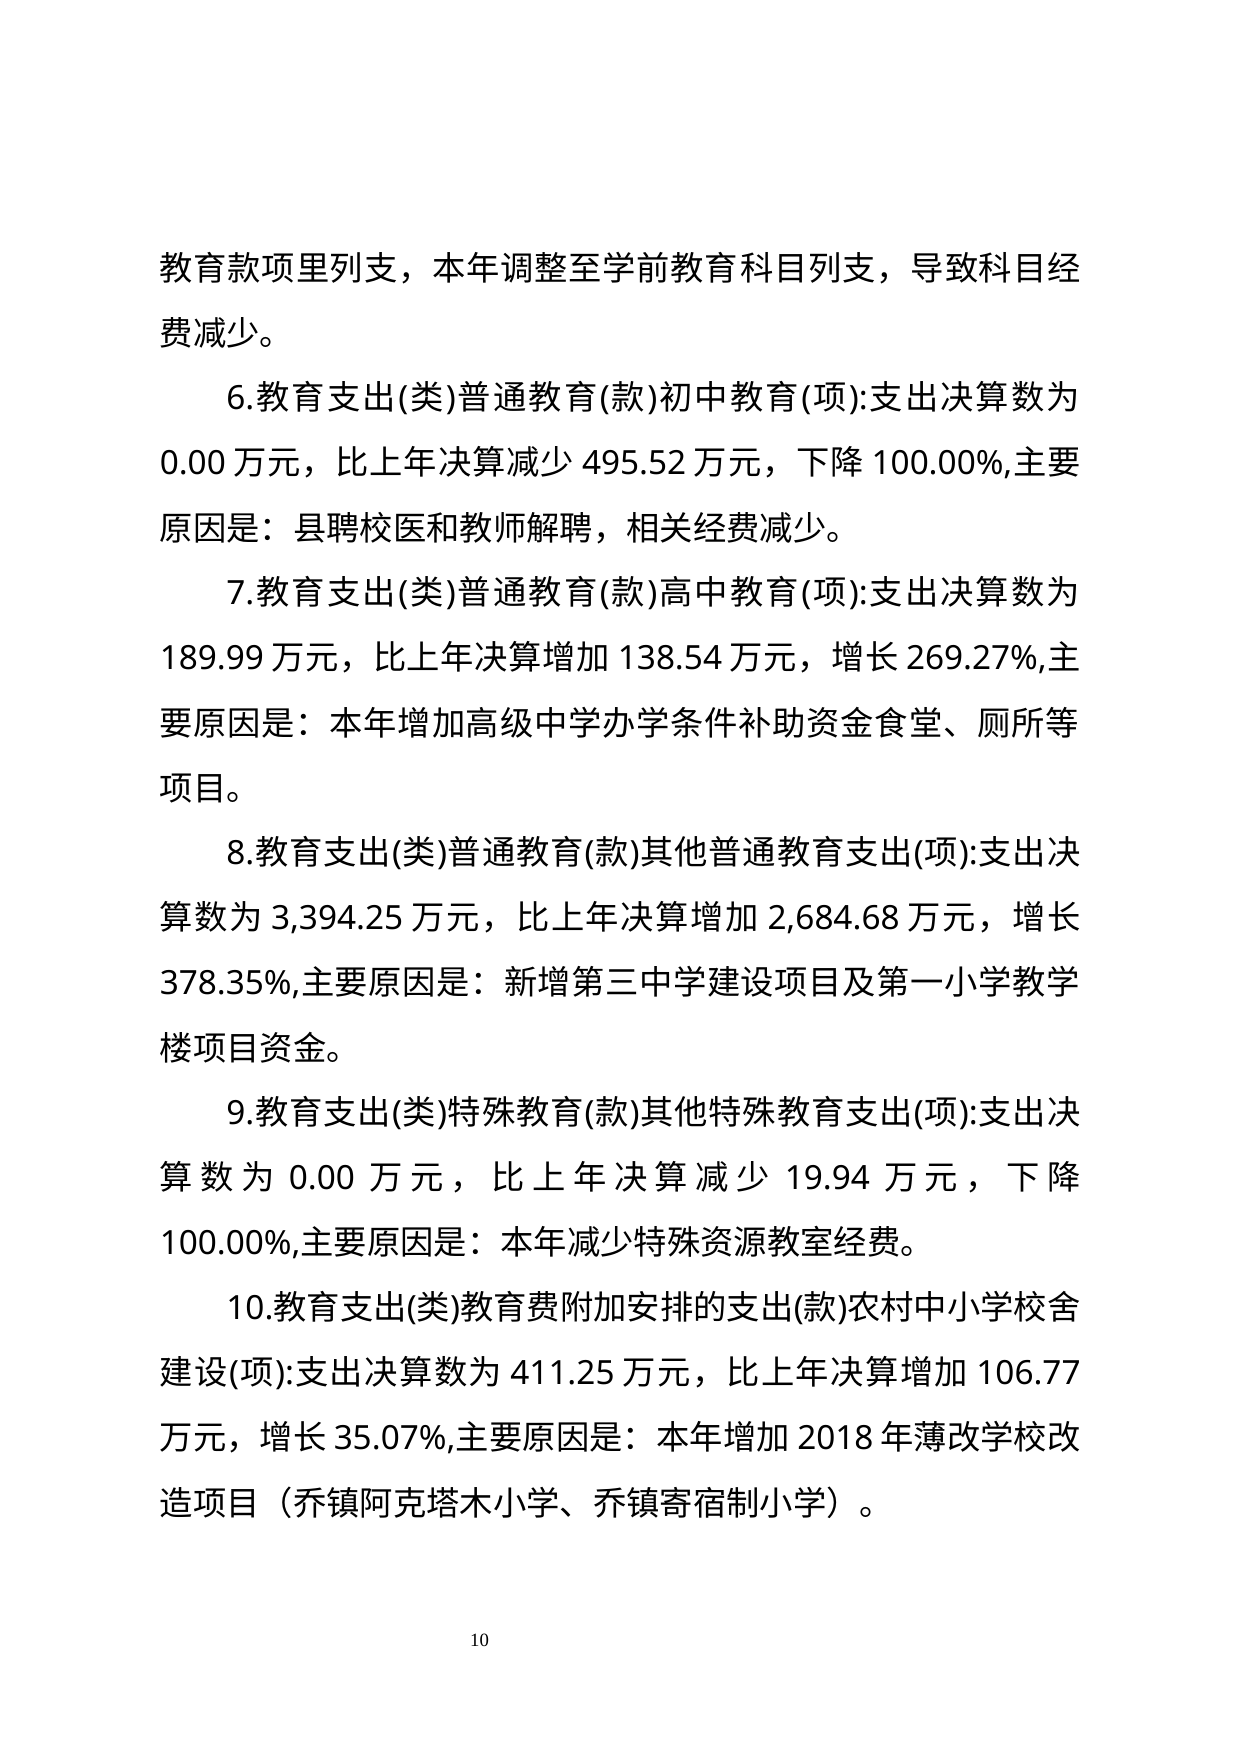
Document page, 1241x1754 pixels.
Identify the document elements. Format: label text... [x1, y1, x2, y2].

text 6.教育支出(类)普通教育(款)初中教育(项):支出决算数为0.00万元，比上年决算减少495.52万元，下降100.00%,主要原因是：县聘校医和教师解聘，相关经费减少。 [159, 363, 1081, 558]
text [159, 233, 1081, 363]
text 9.教育支出(类)特殊教育(款)其他特殊教育支出(项):支出决算数为0.00万元，比上年决算减少19.94万元，下降100.00%,主要原因是：本年减少特殊资源教室经费。 [159, 1078, 1081, 1273]
text 10.教育支出(类)教育费附加安排的支出(款)农村中小学校舍建设(项):支出决算数为411.25万元，比上年决算增加106.77万元，增长35.07%,主要原因是：本年增加2018年薄改学校改造项目（乔镇阿克塔木小学、乔镇寄宿制小学）。 [159, 1273, 1081, 1533]
text 7.教育支出(类)普通教育(款)高中教育(项):支出决算数为189.99万元，比上年决算增加138.54万元，增长269.27%,主要原因是：本年增加高级中学办学条件补助资金食堂、厕所等项目。 [159, 558, 1081, 818]
text 8.教育支出(类)普通教育(款)其他普通教育支出(项):支出决算数为3,394.25万元，比上年决算增加2,684.68万元，增长378.35%,主要原因是：新增第三中学建设项目及第一小学教学楼项目资金。 [159, 818, 1081, 1078]
